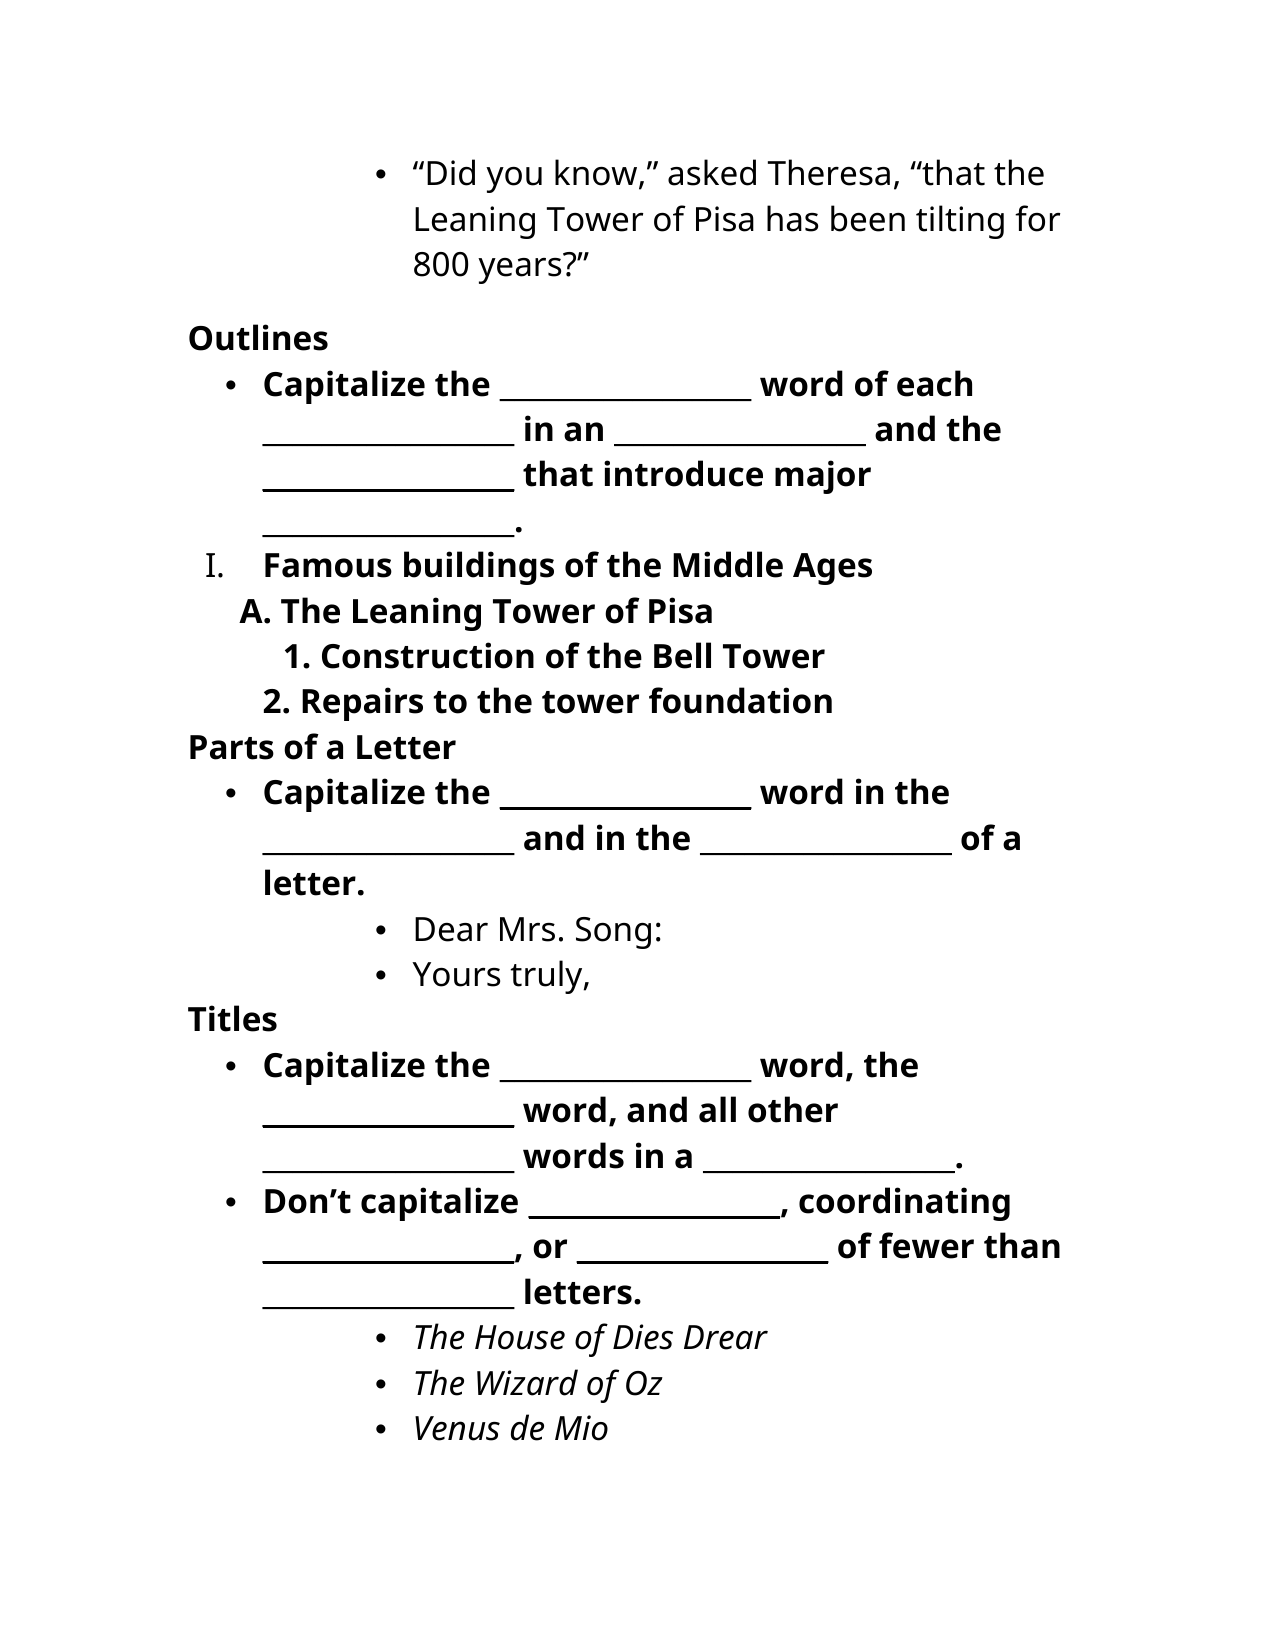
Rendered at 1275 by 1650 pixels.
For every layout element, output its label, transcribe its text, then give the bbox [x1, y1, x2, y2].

list The House of Dies Drear [375, 1314, 1087, 1359]
text 1. Construction of the Bell Tower [187, 633, 1087, 678]
list Famous buildings of the Middle Ages [225, 542, 1087, 587]
text Titles [187, 996, 1087, 1042]
text A. The Leaning Tower of Pisa [187, 587, 1087, 633]
list The Wizard of Oz [375, 1359, 1087, 1405]
list Dear Mrs. Song: [375, 905, 1087, 951]
list “Did you know,” asked Theresa, “that the Leaning Tower of Pisa has been tilting for 800 years?” [375, 150, 1087, 286]
text Parts of a Letter [187, 724, 1087, 769]
list Yours truly, [375, 951, 1087, 996]
text 2. Repairs to the tower foundation [187, 678, 1087, 724]
list Capitalize the _________________ word in the _________________ and in the _________________ of a letter. [225, 769, 1087, 905]
list Venus de Mio [375, 1405, 1087, 1450]
list Capitalize the _________________ word, the _________________ word, and all other _________________ words in a _________________. [225, 1042, 1087, 1178]
list Capitalize the _________________ word of each _________________ in an _________________ and the _________________ that introduce major _________________. [225, 360, 1087, 542]
list Don’t capitalize _________________, coordinating _________________, or _________________ of fewer than _________________ letters. [225, 1178, 1087, 1314]
text Outlines [187, 315, 1087, 360]
